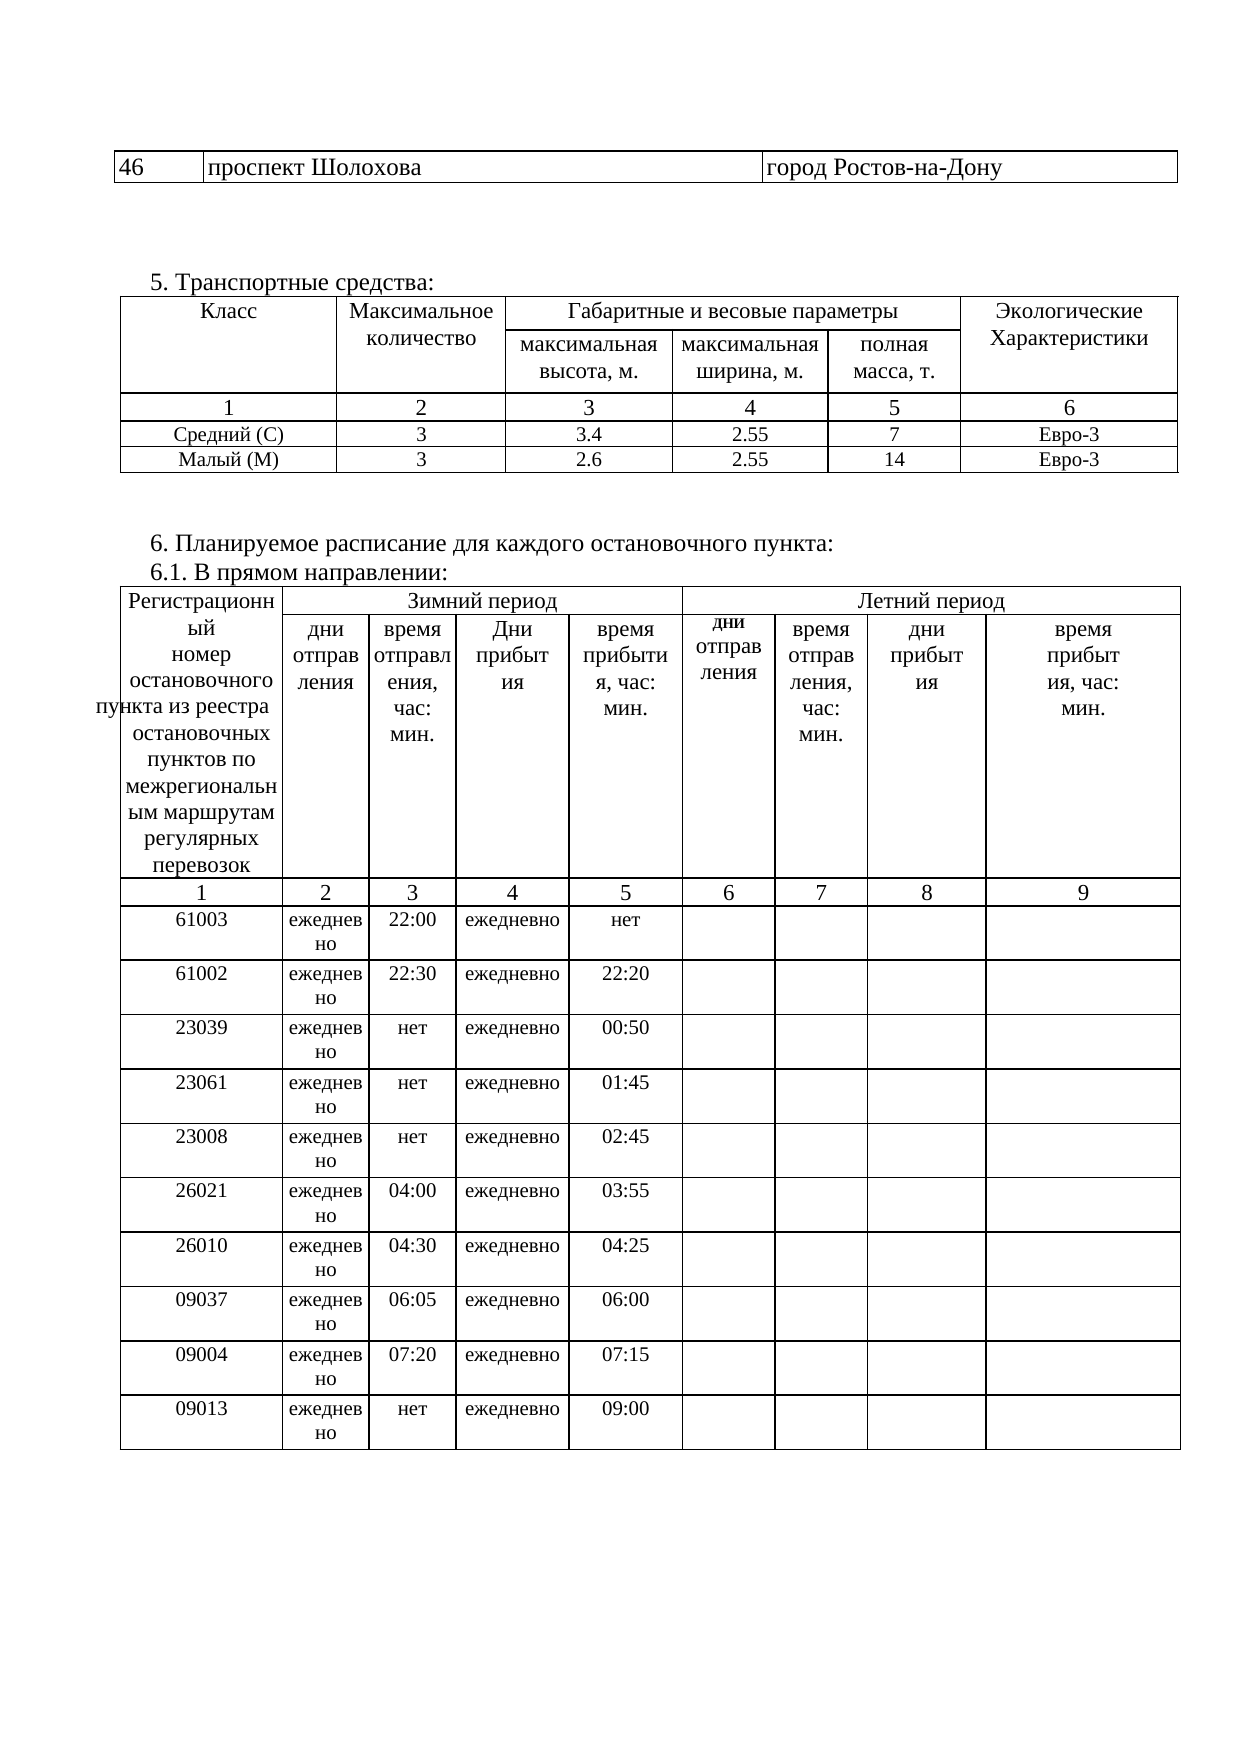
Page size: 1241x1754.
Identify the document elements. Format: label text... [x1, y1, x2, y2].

table_cell 00:50 [570, 1015, 682, 1068]
table_cell ежедневно [283, 1287, 368, 1340]
text 6.1. В прямом направлении: [150, 557, 1090, 586]
table_cell 09013 [121, 1396, 282, 1449]
table_cell ежедневно [457, 1124, 568, 1177]
table_cell 01:45 [570, 1070, 682, 1122]
table_cell 46 [115, 152, 203, 181]
table_header Летний период [683, 587, 1180, 613]
table_cell ежедневно [457, 907, 568, 959]
table_cell время прибыт ия, час: мин. [987, 615, 1180, 877]
table_cell [868, 1178, 985, 1231]
table_cell ежедневно [457, 961, 568, 1014]
table_cell 04:25 [570, 1233, 682, 1286]
table_cell [868, 1233, 985, 1286]
table_cell [683, 1287, 774, 1340]
table_cell нет [570, 907, 682, 959]
table_cell 06:05 [370, 1287, 455, 1340]
table_cell 22:20 [570, 961, 682, 1014]
table_cell [776, 907, 867, 959]
table_cell [683, 961, 774, 1014]
table_cell [868, 1015, 985, 1068]
table_cell 61003 [121, 907, 282, 959]
table_cell [776, 1124, 867, 1177]
table_cell нет [370, 1396, 455, 1449]
table_cell [683, 1233, 774, 1286]
table_cell [683, 907, 774, 959]
table_cell [683, 1178, 774, 1231]
table_cell 4 [457, 879, 568, 905]
table_cell [987, 907, 1180, 959]
table_cell Евро-3 [961, 422, 1177, 446]
table_cell проспект Шолохова [204, 152, 762, 181]
table_cell Дни прибыт ия [457, 615, 568, 877]
table_cell 03:55 [570, 1178, 682, 1231]
table_cell 2 [283, 879, 368, 905]
table_header Зимний период [283, 587, 682, 613]
table_cell время отправ ления, час: мин. [776, 615, 867, 877]
table_cell нет [370, 1124, 455, 1177]
table_cell 06:00 [570, 1287, 682, 1340]
table_cell 09037 [121, 1287, 282, 1340]
table_cell 61002 [121, 961, 282, 1014]
table_cell 4 [673, 394, 827, 420]
table_cell [776, 961, 867, 1014]
table_cell ежедневно [283, 961, 368, 1014]
table_cell Малый (М) [121, 447, 336, 471]
table_cell [776, 1070, 867, 1122]
table_cell [987, 1287, 1180, 1340]
table_header Класс [121, 297, 336, 392]
table_cell максимальная ширина, м. [673, 331, 827, 392]
table_cell ежедневно [283, 1396, 368, 1449]
table_cell ежедневно [457, 1342, 568, 1394]
text 5. Транспортные средства: [150, 267, 1090, 296]
table_cell [987, 1396, 1180, 1449]
table_cell 22:30 [370, 961, 455, 1014]
table_cell 02:45 [570, 1124, 682, 1177]
table_cell максимальная высота, м. [506, 331, 672, 392]
table_cell нет [370, 1015, 455, 1068]
table_cell ежедневно [457, 1070, 568, 1122]
table_cell 3.4 [506, 422, 672, 446]
table_cell [987, 1015, 1180, 1068]
table_cell 23008 [121, 1124, 282, 1177]
table_cell ежедневно [457, 1015, 568, 1068]
table_cell [776, 1178, 867, 1231]
table_cell [868, 1287, 985, 1340]
table_cell ежедневно [283, 1342, 368, 1394]
table_cell [868, 1342, 985, 1394]
table_cell 1 [121, 879, 282, 905]
table_header Максимальное количество [337, 297, 505, 392]
table_cell 7 [776, 879, 867, 905]
table_cell 3 [337, 422, 505, 446]
table_cell ежедневно [457, 1287, 568, 1340]
table_cell ДНИ отправ ления [683, 615, 774, 877]
table_cell 09004 [121, 1342, 282, 1394]
table_cell 07:20 [370, 1342, 455, 1394]
table_cell [868, 1396, 985, 1449]
table_cell 5 [829, 394, 960, 420]
table_cell 2.6 [506, 447, 672, 471]
table_cell ежедневно [283, 1015, 368, 1068]
table_cell [683, 1124, 774, 1177]
table_cell нет [370, 1070, 455, 1122]
table_cell 2.55 [673, 422, 827, 446]
table_cell 23039 [121, 1015, 282, 1068]
table_cell [683, 1396, 774, 1449]
table_cell полная масса, т. [829, 331, 960, 392]
table_cell 07:15 [570, 1342, 682, 1394]
table_cell [987, 1233, 1180, 1286]
table_cell ежедневно [457, 1233, 568, 1286]
table_cell 6 [683, 879, 774, 905]
table_header Габаритные и весовые параметры [506, 297, 960, 329]
table_cell дни прибыт ия [868, 615, 985, 877]
table_cell [868, 907, 985, 959]
table_cell [683, 1070, 774, 1122]
table_cell 14 [829, 447, 960, 471]
table_cell ежедневно [283, 1233, 368, 1286]
table_cell ежедневно [457, 1396, 568, 1449]
table_cell [776, 1396, 867, 1449]
table_cell 23061 [121, 1070, 282, 1122]
table_cell ежедневно [283, 1070, 368, 1122]
table_cell [776, 1287, 867, 1340]
table_cell 3 [370, 879, 455, 905]
table_cell Средний (С) [121, 422, 336, 446]
table_cell ежедневно [457, 1178, 568, 1231]
table_cell время отправл ения, час: мин. [370, 615, 455, 877]
table_cell [868, 961, 985, 1014]
table_cell 26010 [121, 1233, 282, 1286]
table_cell 09:00 [570, 1396, 682, 1449]
table_cell 2.55 [673, 447, 827, 471]
table_cell [683, 1342, 774, 1394]
table_cell ежедневно [283, 1124, 368, 1177]
table_cell 3 [506, 394, 672, 420]
table_cell время прибыти я, час: мин. [570, 615, 682, 877]
table_cell [987, 1178, 1180, 1231]
table_cell Евро-3 [961, 447, 1177, 471]
table_cell [868, 1124, 985, 1177]
table_cell [987, 961, 1180, 1014]
table_cell 1 [121, 394, 336, 420]
table_cell 8 [868, 879, 985, 905]
table_cell 26021 [121, 1178, 282, 1231]
table_cell 3 [337, 447, 505, 471]
table_cell [868, 1070, 985, 1122]
table_cell ежедневно [283, 1178, 368, 1231]
table_cell 2 [337, 394, 505, 420]
table_cell 6 [961, 394, 1177, 420]
table_cell 04:30 [370, 1233, 455, 1286]
table_header Экологические Характеристики [961, 297, 1177, 392]
table_cell [987, 1070, 1180, 1122]
table_cell 9 [987, 879, 1180, 905]
text 6. Планируемое расписание для каждого остановочного пункта: [150, 528, 1090, 557]
table_header Регистрационный номер остановочного пункта из реестра остановочных пунктов по межрегиональным маршрутам регулярных перевозок [121, 587, 282, 877]
table_cell [987, 1124, 1180, 1177]
table_cell 5 [570, 879, 682, 905]
table_cell дни отправ ления [283, 615, 368, 877]
table_cell [776, 1015, 867, 1068]
table_cell 22:00 [370, 907, 455, 959]
table_cell 7 [829, 422, 960, 446]
table_cell [683, 1015, 774, 1068]
table_cell ежедневно [283, 907, 368, 959]
table_cell [987, 1342, 1180, 1394]
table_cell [763, 152, 1177, 181]
table_cell 04:00 [370, 1178, 455, 1231]
table_cell [776, 1342, 867, 1394]
table_cell [776, 1233, 867, 1286]
